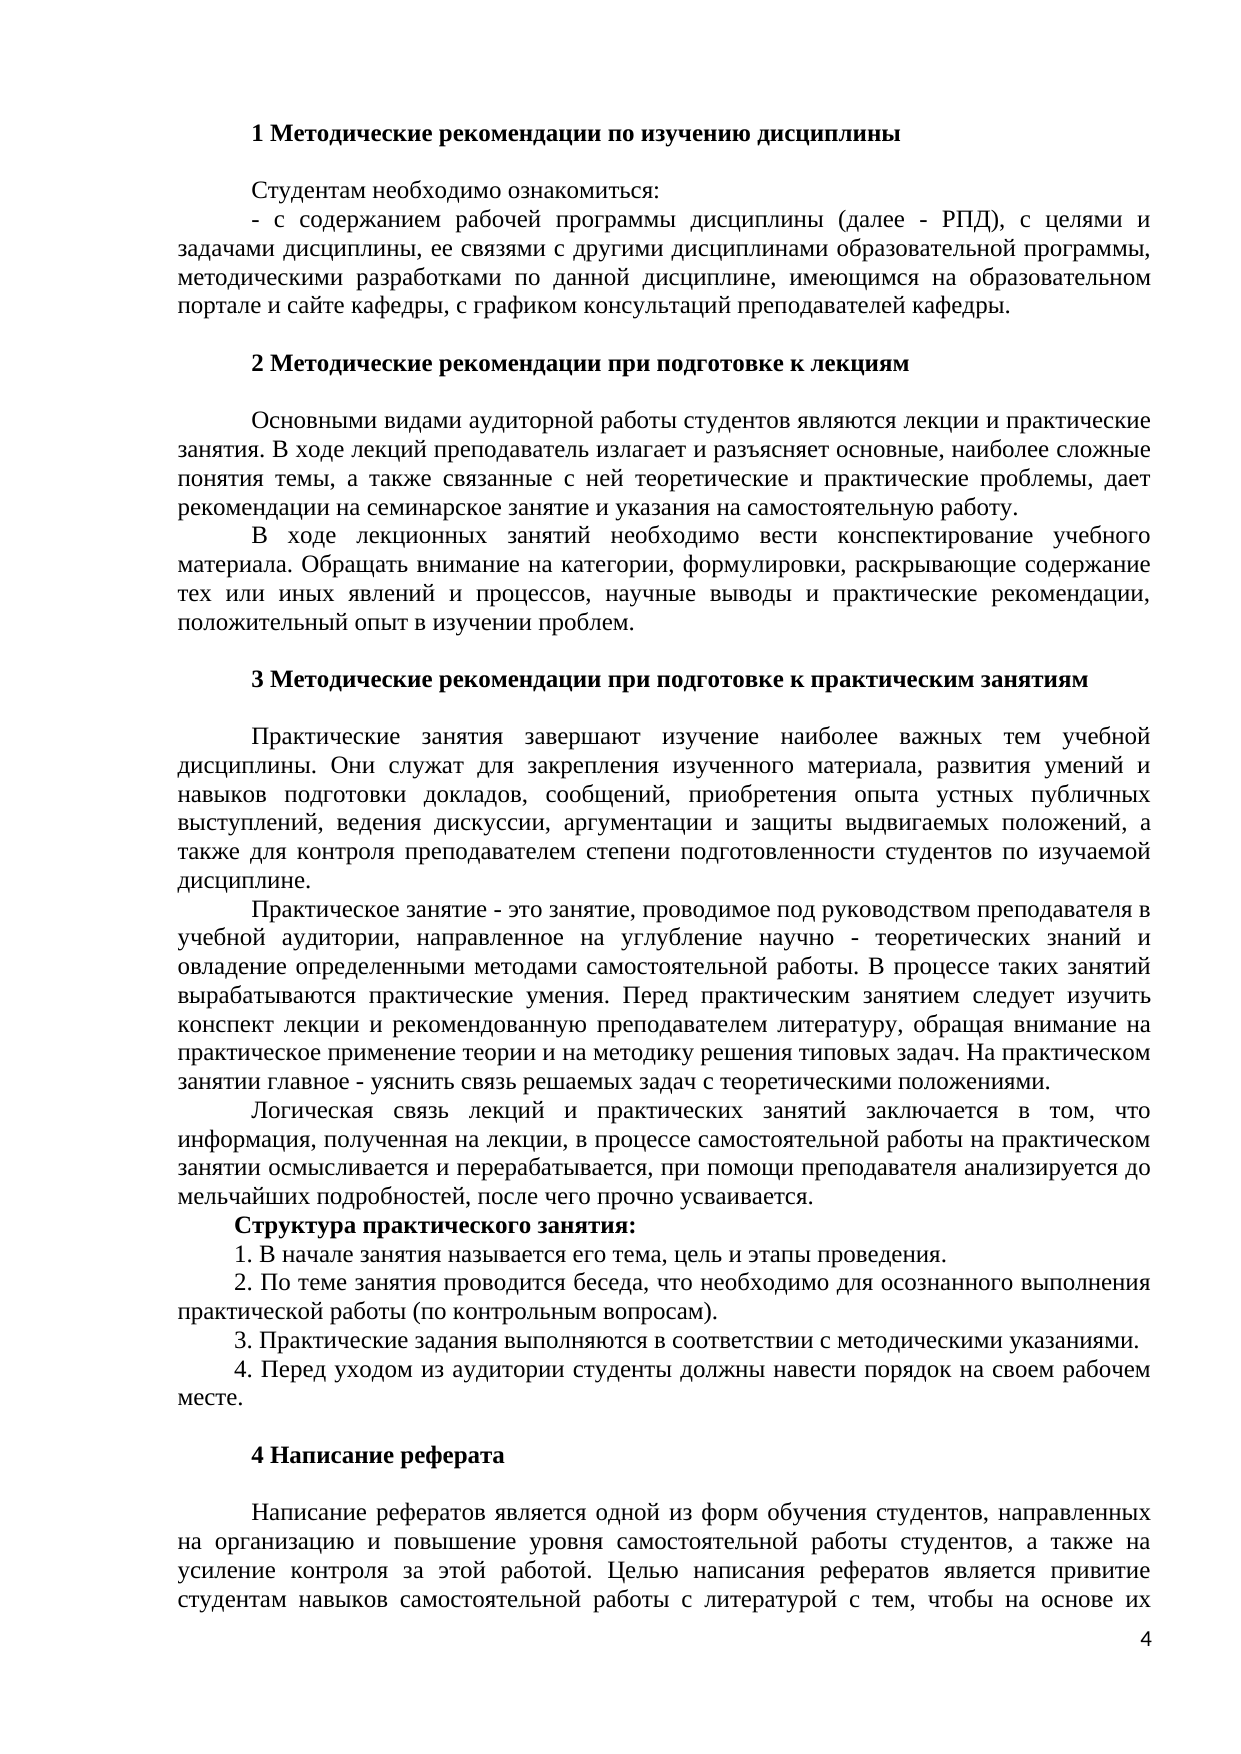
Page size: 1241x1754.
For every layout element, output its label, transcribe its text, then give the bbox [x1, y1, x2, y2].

text - с содержанием рабочей программы дисциплины (далее - РПД), с целями и задачами дисциплины, ее связями с другими дисциплинами образовательной программы, методическими разработками по данной дисциплине, имеющимся на образовательном портале и сайте кафедры, с графиком консультаций преподавателей кафедры. [177, 204, 1152, 319]
text 3 Методические рекомендации при подготовке к практическим занятиям [177, 664, 1152, 693]
text 2 Методические рекомендации при подготовке к лекциям [177, 348, 1152, 377]
text Основными видами аудиторной работы студентов являются лекции и практические занятия. В ходе лекций преподаватель излагает и разъясняет основные, наиболее сложные понятия темы, а также связанные с ней теоретические и практические проблемы, дает рекомендации на семинарское занятие и указания на самостоятельную работу. [177, 406, 1152, 521]
text 1 Методические рекомендации по изучению дисциплины [177, 118, 1152, 147]
text 1. В начале занятия называется его тема, цель и этапы проведения. [177, 1239, 1152, 1267]
text 2. По теме занятия проводится беседа, что необходимо для осознанного выполнения практической работы (по контрольным вопросам). [177, 1267, 1152, 1325]
text 4. Перед уходом из аудитории студенты должны навести порядок на своем рабочем месте. [177, 1354, 1152, 1411]
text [177, 1497, 1152, 1612]
text 4 Написание реферата [177, 1440, 1152, 1469]
text Практическое занятие - это занятие, проводимое под руководством преподавателя в учебной аудитории, направленное на углубление научно - теоретических знаний и овладение определенными методами самостоятельной работы. В процессе таких занятий вырабатываются практические умения. Перед практическим занятием следует изучить конспект лекции и рекомендованную преподавателем литературу, обращая внимание на практическое применение теории и на методику решения типовых задач. На практическом занятии главное - уяснить связь решаемых задач с теоретическими положениями. [177, 894, 1152, 1095]
text Структура практического занятия: [177, 1210, 1152, 1239]
text В ходе лекционных занятий необходимо вести конспектирование учебного материала. Обращать внимание на категории, формулировки, раскрывающие содержание тех или иных явлений и процессов, научные выводы и практические рекомендации, положительный опыт в изучении проблем. [177, 521, 1152, 636]
text Практические занятия завершают изучение наиболее важных тем учебной дисциплины. Они служат для закрепления изученного материала, развития умений и навыков подготовки докладов, сообщений, приобретения опыта устных публичных выступлений, ведения дискуссии, аргументации и защиты выдвигаемых положений, а также для контроля преподавателем степени подготовленности студентов по изучаемой дисциплине. [177, 721, 1152, 894]
text 3. Практические задания выполняются в соответствии с методическими указаниями. [177, 1325, 1152, 1354]
text Студентам необходимо ознакомиться: [177, 176, 1152, 204]
text Логическая связь лекций и практических занятий заключается в том, что информация, полученная на лекции, в процессе самостоятельной работы на практическом занятии осмысливается и перерабатывается, при помощи преподавателя анализируется до мельчайших подробностей, после чего прочно усваивается. [177, 1095, 1152, 1210]
